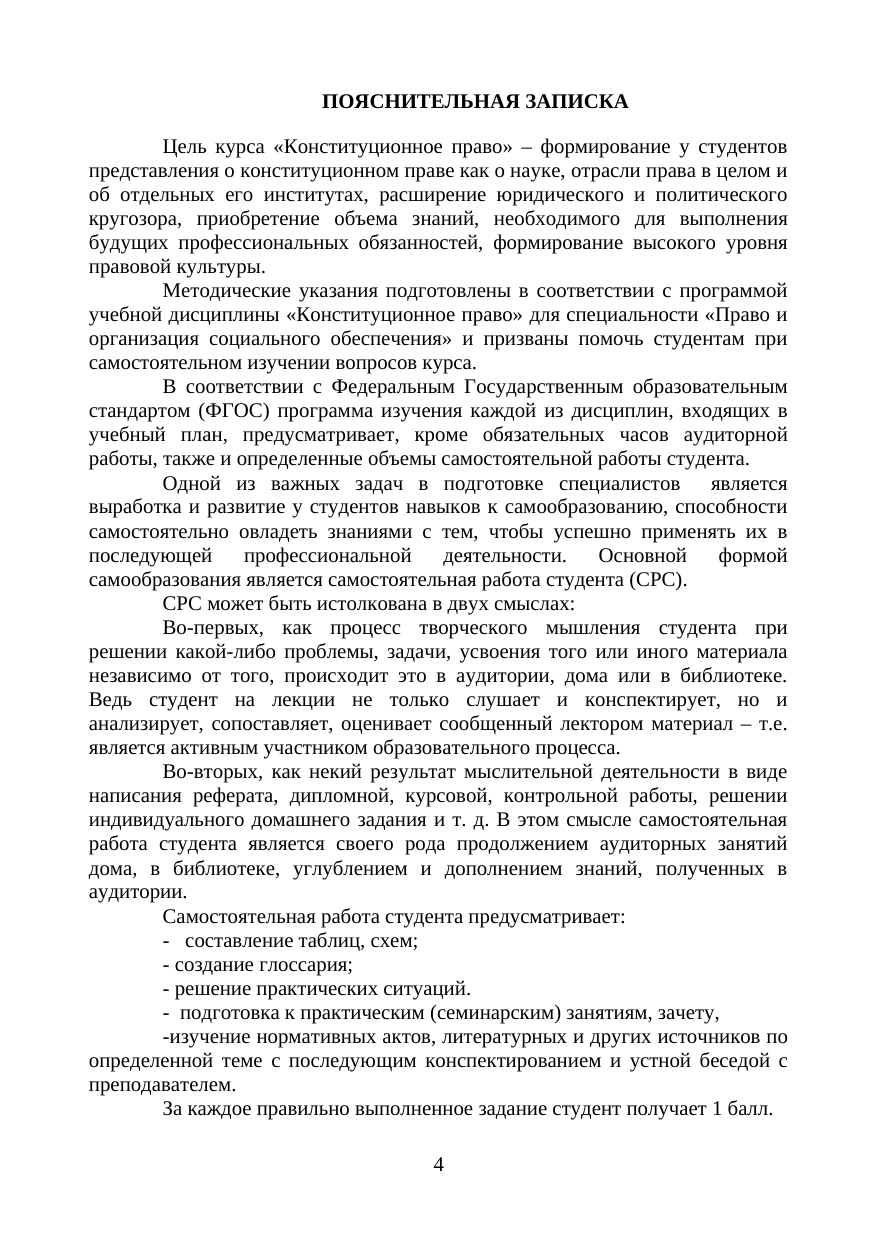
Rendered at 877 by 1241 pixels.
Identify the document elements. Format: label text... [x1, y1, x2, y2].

text - создание глоссария; [89, 952, 788, 976]
text - составление таблиц, схем; [89, 928, 788, 952]
text - подготовка к практическим (семинарским) занятиям, зачету, [89, 1000, 788, 1024]
text Одной из важных задач в подготовке специалистов является выработка и развитие у студентов навыков к самообразованию, способности самостоятельно овладеть знаниями с тем, чтобы успешно применять их в последующей профессиональной деятельности. Основной формой самообразования является самостоятельная работа студента (СРС). [89, 470, 788, 591]
text ПОЯСНИТЕЛЬНАЯ ЗАПИСКА [89, 89, 788, 113]
text Во-вторых, как некий результат мыслительной деятельности в виде написания реферата, дипломной, курсовой, контрольной работы, решении индивидуального домашнего задания и т. д. В этом смысле самостоятельная работа студента является своего рода продолжением аудиторных занятий дома, в библиотеке, углублением и дополнением знаний, полученных в аудитории. [89, 759, 788, 903]
text Методические указания подготовлены в соответствии с программой учебной дисциплины «Конституционное право» для специальности «Право и организация социального обеспечения» и призваны помочь студентам при самостоятельном изучении вопросов курса. [89, 278, 788, 374]
text За каждое правильно выполненное задание студент получает 1 балл. [89, 1096, 788, 1120]
text Во-первых, как процесс творческого мышления студента при решении какой-либо проблемы, задачи, усвоения того или иного материала независимо от того, происходит это в аудитории, дома или в библиотеке. Ведь студент на лекции не только слушает и конспектирует, но и анализирует, сопоставляет, оценивает сообщенный лектором материал – т.е. является активным участником образовательного процесса. [89, 615, 788, 759]
text - решение практических ситуаций. [89, 976, 788, 1000]
text В соответствии с Федеральным Государственным образовательным стандартом (ФГОС) программа изучения каждой из дисциплин, входящих в учебный план, предусматривает, кроме обязательных часов аудиторной работы, также и определенные объемы самостоятельной работы студента. [89, 374, 788, 470]
text -изучение нормативных актов, литературных и других источников по определенной теме с последующим конспектированием и устной беседой с преподавателем. [89, 1024, 788, 1096]
text СРС может быть истолкована в двух смыслах: [89, 591, 788, 615]
text Самостоятельная работа студента предусматривает: [89, 903, 788, 928]
text Цель курса «Конституционное право» – формирование у студентов представления о конституционном праве как о науке, отрасли права в целом и об отдельных его институтах, расширение юридического и политического кругозора, приобретение объема знаний, необходимого для выполнения будущих профессиональных обязанностей, формирование высокого уровня правовой культуры. [89, 133, 788, 278]
